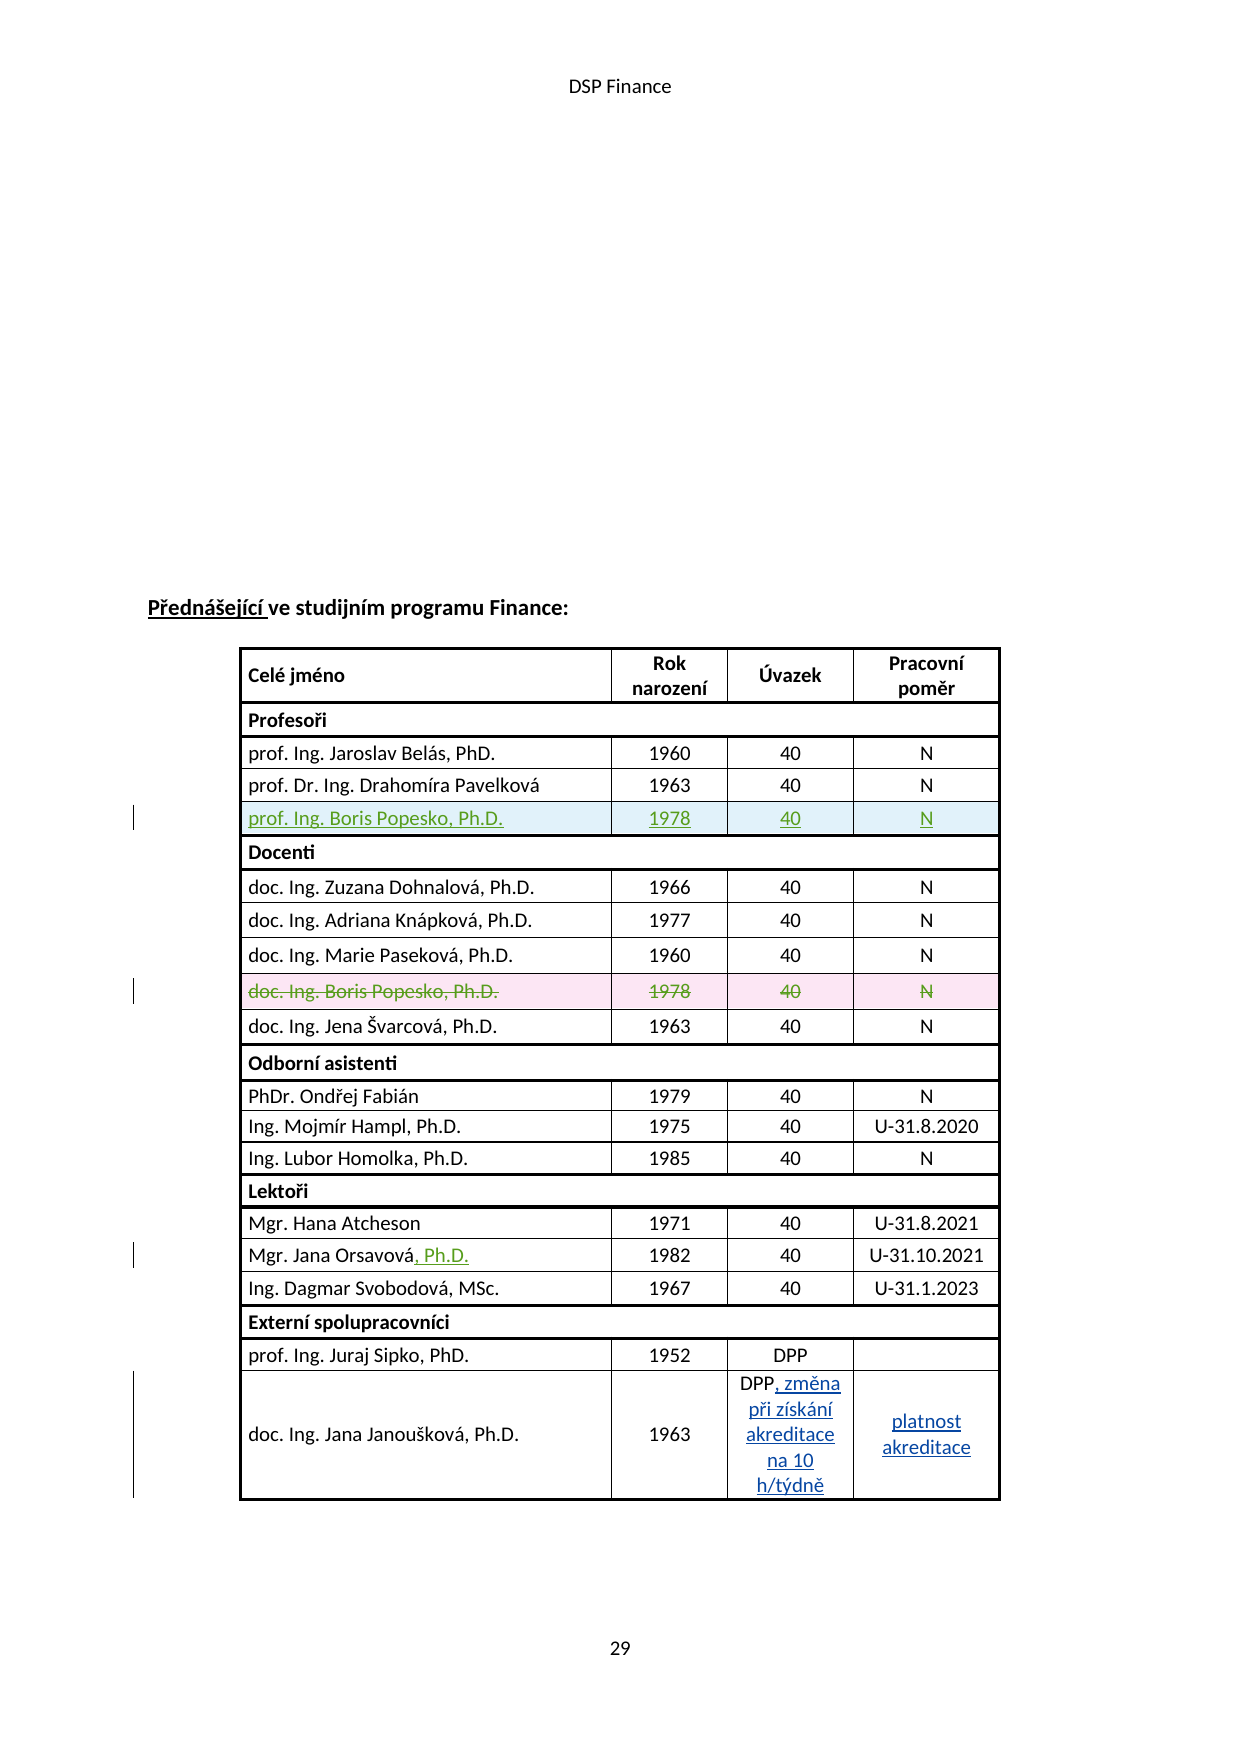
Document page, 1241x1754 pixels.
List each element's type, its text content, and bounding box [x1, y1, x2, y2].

table_cell N [854, 1143, 998, 1173]
table_cell PhDr. Ondřej Fabián [242, 1082, 611, 1110]
table_cell Ing. Dagmar Svobodová, MSc. [242, 1272, 611, 1304]
table_cell 1975 [612, 1111, 727, 1141]
table_cell Odborní asistenti [242, 1046, 998, 1079]
table_cell 1963 [612, 1371, 727, 1498]
table_cell 40 [728, 938, 853, 973]
table_cell 1960 [612, 938, 727, 973]
table_cell 40 [728, 871, 853, 902]
table_cell doc. Ing. Adriana Knápková, Ph.D. [242, 903, 611, 937]
table_cell U-31.10.2021 [854, 1239, 998, 1271]
table_cell Docenti [242, 837, 998, 868]
table_cell 40 [728, 1082, 853, 1110]
table_cell U-31.8.2020 [854, 1111, 998, 1141]
table_cell 1985 [612, 1143, 727, 1173]
table_header Pracovní poměr [854, 650, 998, 701]
table_cell DPP [728, 1340, 853, 1369]
table_cell doc. Ing. Zuzana Dohnalová, Ph.D. [242, 871, 611, 902]
table_cell 1963 [612, 769, 727, 801]
table_cell 40 [728, 738, 853, 768]
table_cell 1967 [612, 1272, 727, 1304]
table_cell 1966 [612, 871, 727, 902]
table_cell 40 [728, 903, 853, 937]
table_cell Profesoři [242, 704, 998, 735]
table_cell Externí spolupracovníci [242, 1307, 998, 1337]
table_cell 40 [728, 1239, 853, 1271]
table_cell prof. Dr. Ing. Drahomíra Pavelková [242, 769, 611, 801]
table_cell U-31.1.2023 [854, 1272, 998, 1304]
table_cell N [854, 871, 998, 902]
table_cell N [854, 769, 998, 801]
table_cell N [854, 738, 998, 768]
table_cell 40 [728, 1111, 853, 1141]
table_cell 1960 [612, 738, 727, 768]
table_cell Mgr. Jana Orsavová [242, 1239, 611, 1271]
table_cell U-31.8.2021 [854, 1209, 998, 1238]
table_cell 1979 [612, 1082, 727, 1110]
table_cell [854, 1340, 998, 1369]
table_cell 1982 [612, 1239, 727, 1271]
table_cell prof. Ing. Juraj Sipko, PhD. [242, 1340, 611, 1369]
table_cell 40 [728, 1143, 853, 1173]
table_cell 40 [728, 1010, 853, 1043]
table_cell doc. Ing. Marie Paseková, Ph.D. [242, 938, 611, 973]
table_cell Ing. Lubor Homolka, Ph.D. [242, 1143, 611, 1173]
text Přednášející ve studijním programu Finance: [148, 593, 1093, 621]
table_cell 40 [728, 769, 853, 801]
table_cell DPP [728, 1371, 853, 1498]
table_cell 1952 [612, 1340, 727, 1369]
table_cell [854, 1371, 998, 1498]
table_cell 40 [728, 1272, 853, 1304]
table_cell 1977 [612, 903, 727, 937]
table_cell 40 [728, 1209, 853, 1238]
table_header Celé jméno [242, 650, 611, 701]
table_cell Lektoři [242, 1176, 998, 1205]
table_cell N [854, 1010, 998, 1043]
table_cell N [854, 1082, 998, 1110]
table_cell Mgr. Hana Atcheson [242, 1209, 611, 1238]
table_cell doc. Ing. Jena Švarcová, Ph.D. [242, 1010, 611, 1043]
table_cell N [854, 938, 998, 973]
table_cell N [854, 903, 998, 937]
table_cell Ing. Mojmír Hampl, Ph.D. [242, 1111, 611, 1141]
table_cell doc. Ing. Jana Janoušková, Ph.D. [242, 1371, 611, 1498]
table_header Úvazek [728, 650, 853, 701]
table_cell prof. Ing. Jaroslav Belás, PhD. [242, 738, 611, 768]
table_cell 1971 [612, 1209, 727, 1238]
table_header Rok narození [612, 650, 727, 701]
table_cell 1963 [612, 1010, 727, 1043]
